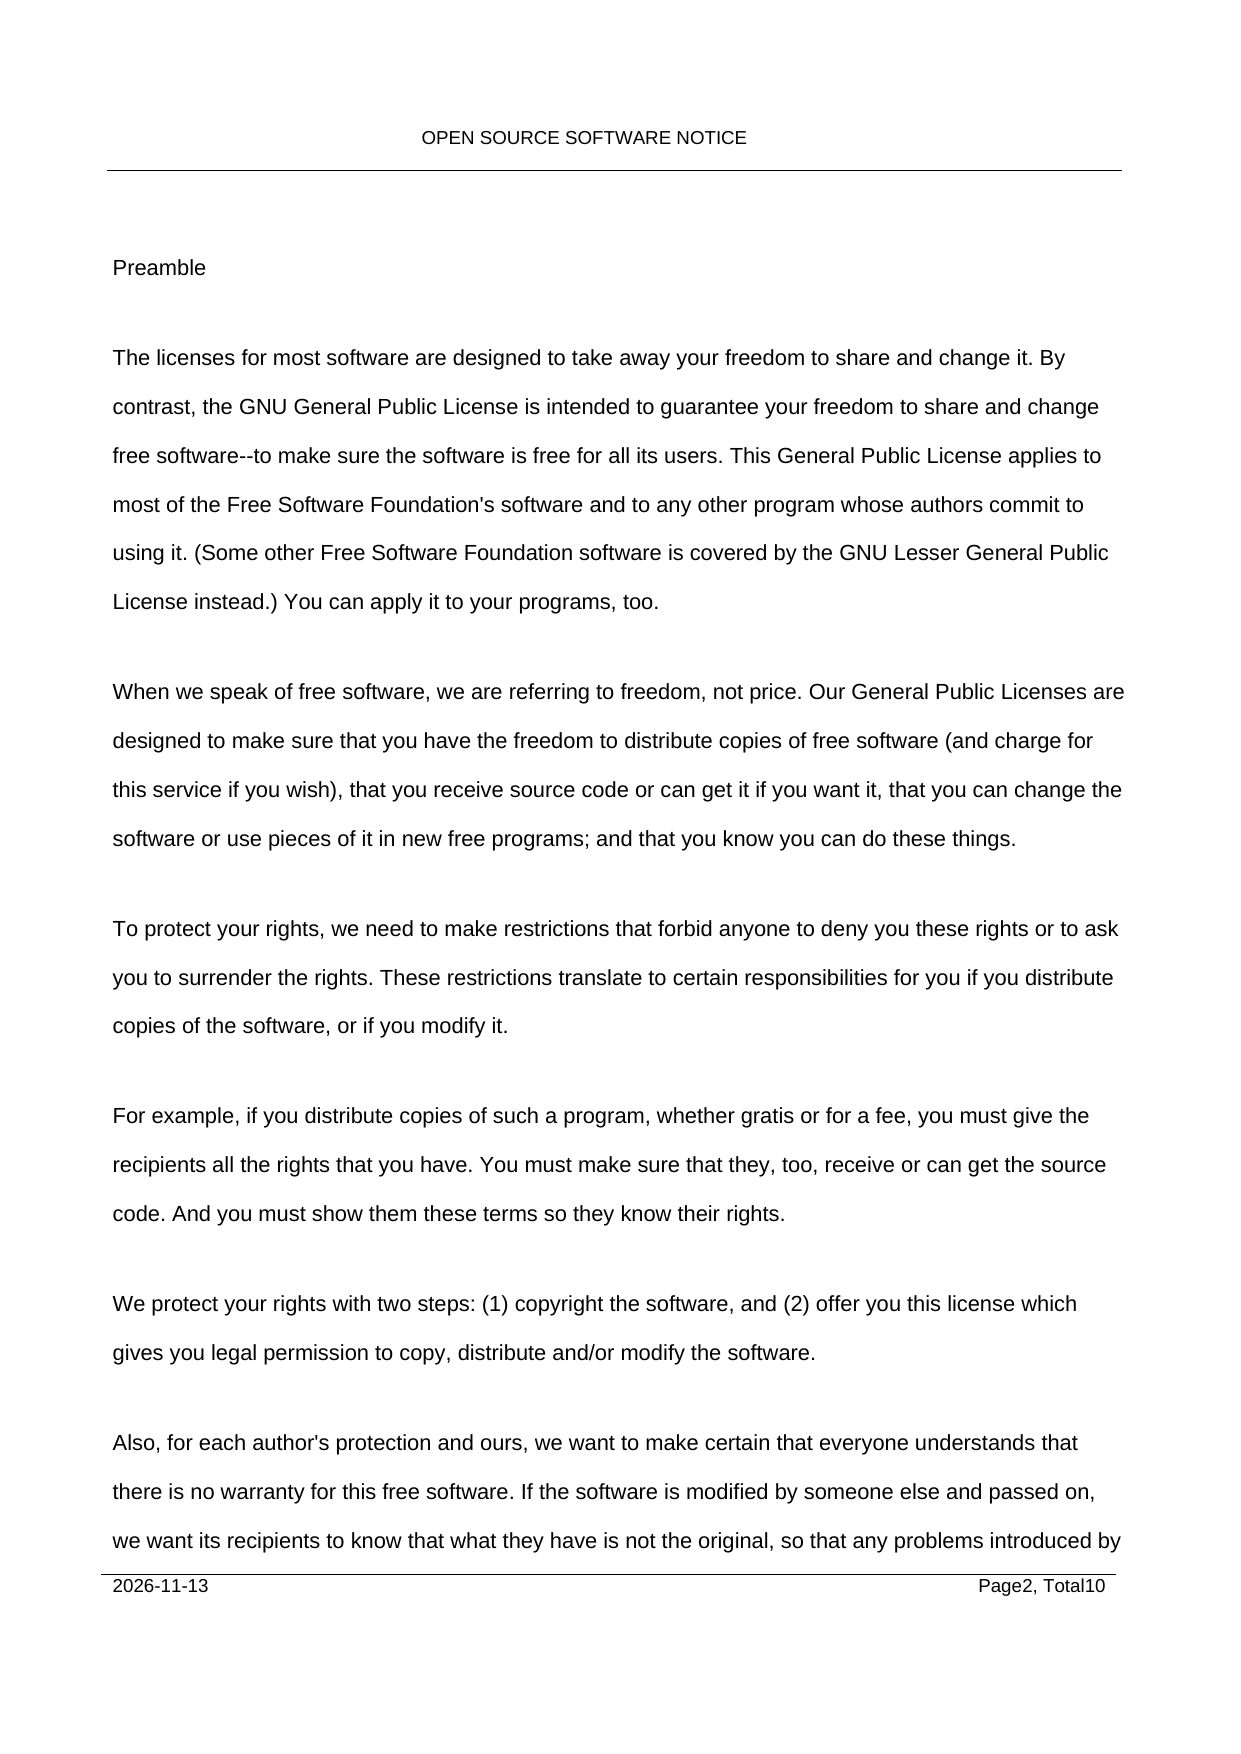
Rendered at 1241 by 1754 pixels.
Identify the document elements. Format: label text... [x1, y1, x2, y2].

text The licenses for most software are designed to take away your freedom to share and change it. By contrast, the GNU General Public License is intended to guarantee your freedom to share and change free software--to make sure the software is free for all its users. This General Public License applies to most of the Free Software Foundation's software and to any other program whose authors commit to using it. (Some other Free Software Foundation software is covered by the GNU Lesser General Public License instead.) You can apply it to your programs, too. [112, 342, 1128, 618]
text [112, 1426, 1128, 1556]
text We protect your rights with two steps: (1) copyright the software, and (2) offer you this license which gives you legal permission to copy, distribute and/or modify the software. [112, 1287, 1128, 1369]
text For example, if you distribute copies of such a program, whether gratis or for a fee, you must give the recipients all the rights that you have. You must make sure that they, too, receive or can get the source code. And you must show them these terms so they know their rights. [112, 1100, 1128, 1230]
text To protect your rights, we need to make restrictions that forbid anyone to deny you these rights or to ask you to surrender the rights. These restrictions translate to certain responsibilities for you if you distribute copies of the software, or if you modify it. [112, 912, 1128, 1042]
text Preamble [112, 251, 1128, 284]
text When we speak of free software, we are referring to freedom, not price. Our General Public Licenses are designed to make sure that you have the freedom to distribute copies of free software (and charge for this service if you wish), that you receive source code or can get it if you want it, that you can change the software or use pieces of it in new free programs; and that you know you can do these things. [112, 676, 1128, 854]
